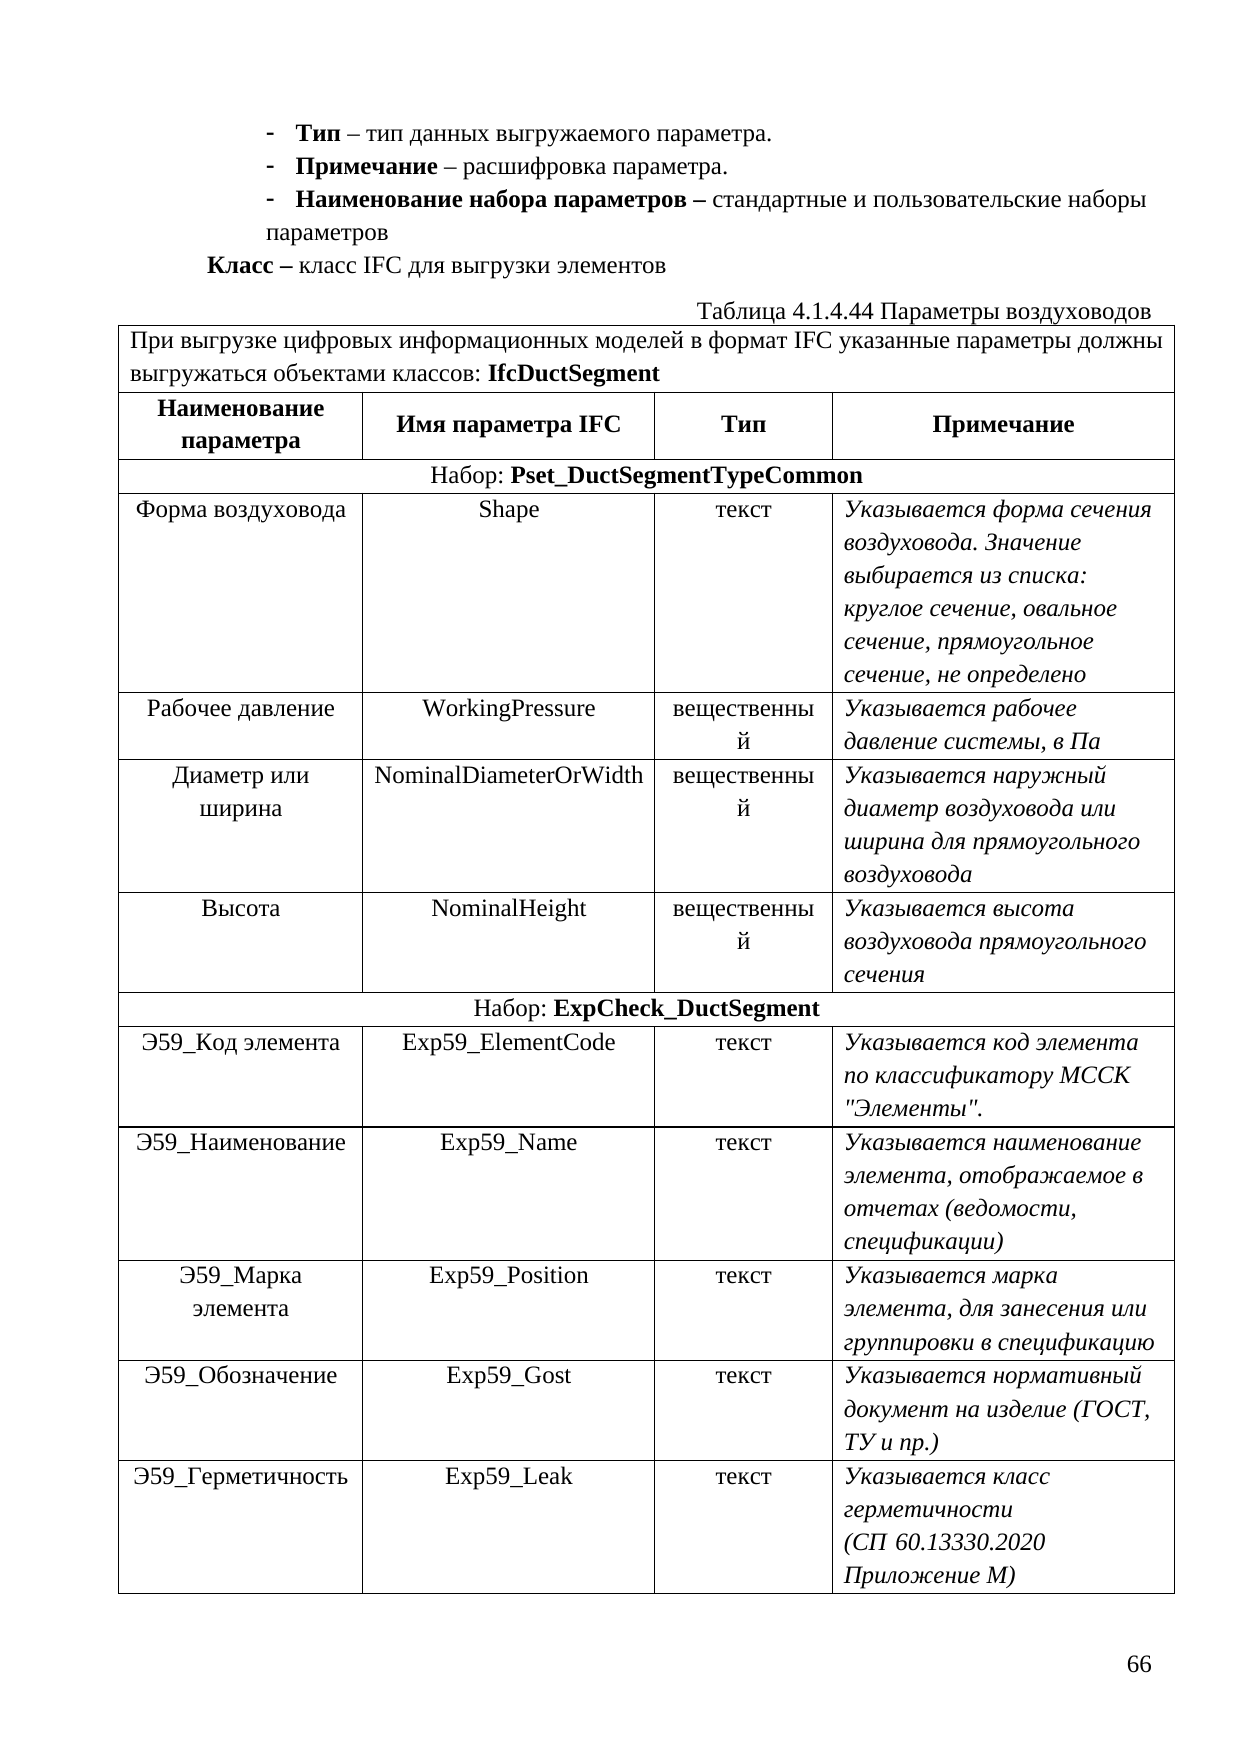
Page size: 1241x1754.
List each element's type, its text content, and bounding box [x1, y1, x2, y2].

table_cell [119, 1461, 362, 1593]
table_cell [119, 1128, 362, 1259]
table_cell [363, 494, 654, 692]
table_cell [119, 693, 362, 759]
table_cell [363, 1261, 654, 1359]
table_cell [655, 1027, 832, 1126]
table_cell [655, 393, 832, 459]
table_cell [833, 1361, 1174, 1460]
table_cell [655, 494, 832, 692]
text Класс – класс IFC для выгрузки элементов [118, 250, 1152, 279]
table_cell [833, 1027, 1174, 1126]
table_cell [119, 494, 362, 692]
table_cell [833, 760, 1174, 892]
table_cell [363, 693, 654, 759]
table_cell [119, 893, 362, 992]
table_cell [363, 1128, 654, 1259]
list Тип – тип данных выгружаемого параметра. [266, 118, 1152, 147]
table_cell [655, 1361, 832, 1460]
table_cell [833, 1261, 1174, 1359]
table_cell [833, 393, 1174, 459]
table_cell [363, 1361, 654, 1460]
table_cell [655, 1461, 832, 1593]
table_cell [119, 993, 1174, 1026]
table_header При выгрузке цифровых информационных моделей в формат IFC указанные параметры должны выгружаться объектами классов: IfcDuctSegment [119, 326, 1174, 392]
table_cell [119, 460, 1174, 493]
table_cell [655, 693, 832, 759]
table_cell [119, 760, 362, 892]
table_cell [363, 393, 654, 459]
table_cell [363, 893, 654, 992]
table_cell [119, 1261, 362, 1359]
table_cell Наименование параметра [119, 393, 362, 459]
list Примечание – расшифровка параметра. [266, 151, 1152, 180]
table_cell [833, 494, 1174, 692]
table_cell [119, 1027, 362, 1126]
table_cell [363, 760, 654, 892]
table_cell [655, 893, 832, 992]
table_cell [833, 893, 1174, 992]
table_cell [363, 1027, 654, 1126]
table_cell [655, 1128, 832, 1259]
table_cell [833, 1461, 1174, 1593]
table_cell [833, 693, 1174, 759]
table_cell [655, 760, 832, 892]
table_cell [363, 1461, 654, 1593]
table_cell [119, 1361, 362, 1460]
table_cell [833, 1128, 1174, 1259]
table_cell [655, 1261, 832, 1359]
list Наименование набора параметров – стандартные и пользовательские наборы параметров [266, 184, 1152, 246]
